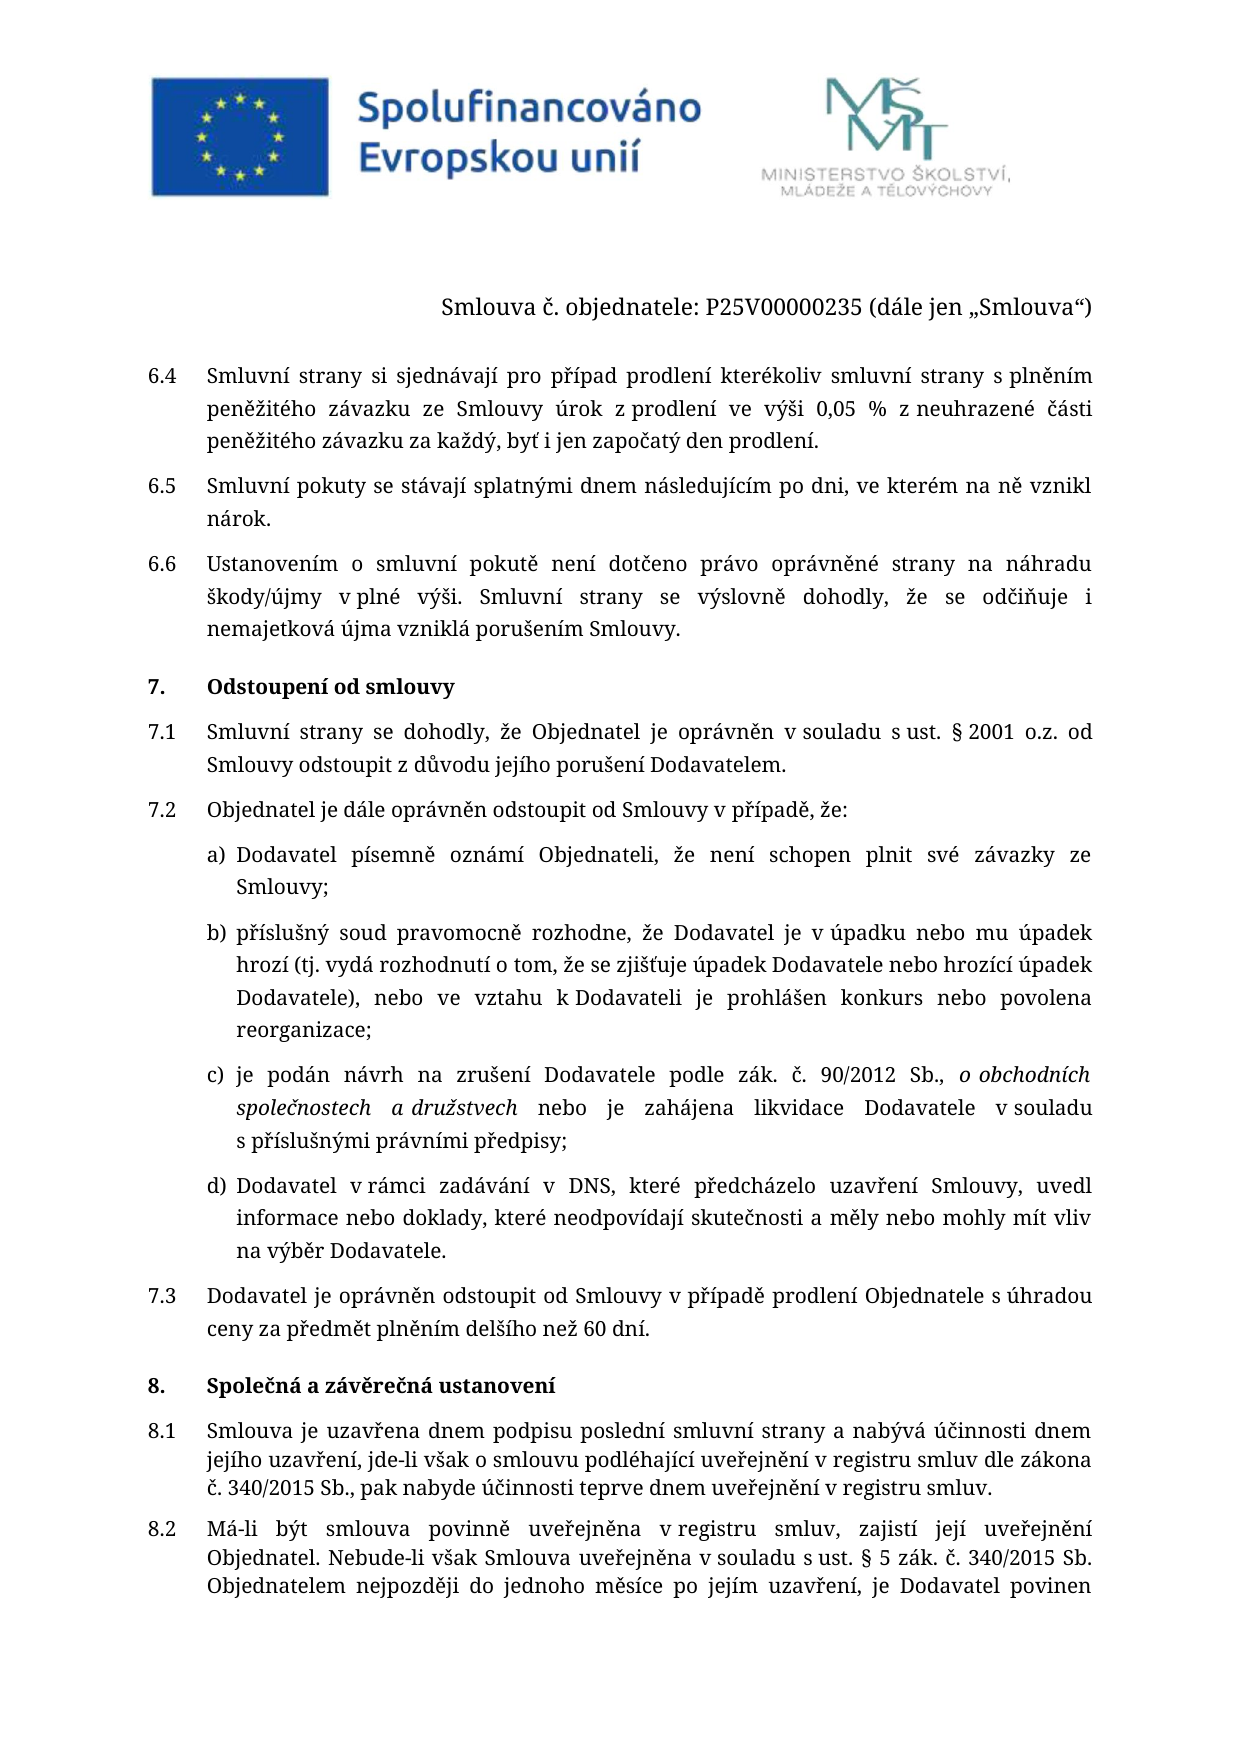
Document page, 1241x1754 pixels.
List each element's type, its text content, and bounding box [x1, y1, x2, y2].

list Smluvní strany si sjednávají pro případ prodlení kterékoliv smluvní strany s plněním peněžitého závazku ze Smlouvy úrok z prodlení ve výši 0,05 % z neuhrazené části peněžitého závazku za každý, byť i jen započatý den prodlení. [148, 361, 1093, 455]
list Smluvní pokuty se stávají splatnými dnem následujícím po dni, ve kterém na ně vznikl nárok. [148, 471, 1093, 532]
list Dodavatel v rámci zadávání v DNS, které předcházelo uzavření Smlouvy, uvedl informace nebo doklady, které neodpovídají skutečnosti a měly nebo mohly mít vliv na výběr Dodavatele. [207, 1171, 1093, 1264]
list Smluvní strany se dohodly, že Objednatel je oprávněn v souladu s ust. § 2001 o.z. od Smlouvy odstoupit z důvodu jejího porušení Dodavatelem. [148, 717, 1093, 778]
list příslušný soud pravomocně rozhodne, že Dodavatel je v úpadku nebo mu úpadek hrozí (tj. vydá rozhodnutí o tom, že se zjišťuje úpadek Dodavatele nebo hrozící úpadek Dodavatele), nebo ve vztahu k Dodavateli je prohlášen konkurs nebo povolena reorganizace; [207, 918, 1093, 1044]
list je podán návrh na zrušení Dodavatele podle zák. č. 90/2012 Sb., o obchodních společnostech a družstvech nebo je zahájena likvidace Dodavatele v souladu s příslušnými právními předpisy; [207, 1061, 1093, 1154]
list Objednatel je dále oprávněn odstoupit od Smlouvy v případě, že: [148, 795, 1093, 823]
list Dodavatel písemně oznámí Objednateli, že není schopen plnit své závazky ze Smlouvy; [207, 840, 1093, 901]
list Dodavatel je oprávněn odstoupit od Smlouvy v případě prodlení Objednatele s úhradou ceny za předmět plněním delšího než 60 dní. [148, 1281, 1093, 1342]
list Společná a závěrečná ustanovení [148, 1371, 1093, 1400]
list Odstoupení od smlouvy [148, 672, 1093, 700]
picture [147, 73, 1012, 202]
list Smlouva je uzavřena dnem podpisu poslední smluvní strany a nabývá účinnosti dnem jejího uzavření, jde-li však o smlouvu podléhající uveřejnění v registru smluv dle zákona č. 340/2015 Sb., pak nabyde účinnosti teprve dnem uveřejnění v registru smluv. [148, 1416, 1093, 1502]
list Ustanovením o smluvní pokutě není dotčeno právo oprávněné strany na náhradu škody/újmy v plné výši. Smluvní strany se výslovně dohodly, že se odčiňuje i nemajetková újma vzniklá porušením Smlouvy. [148, 549, 1093, 643]
